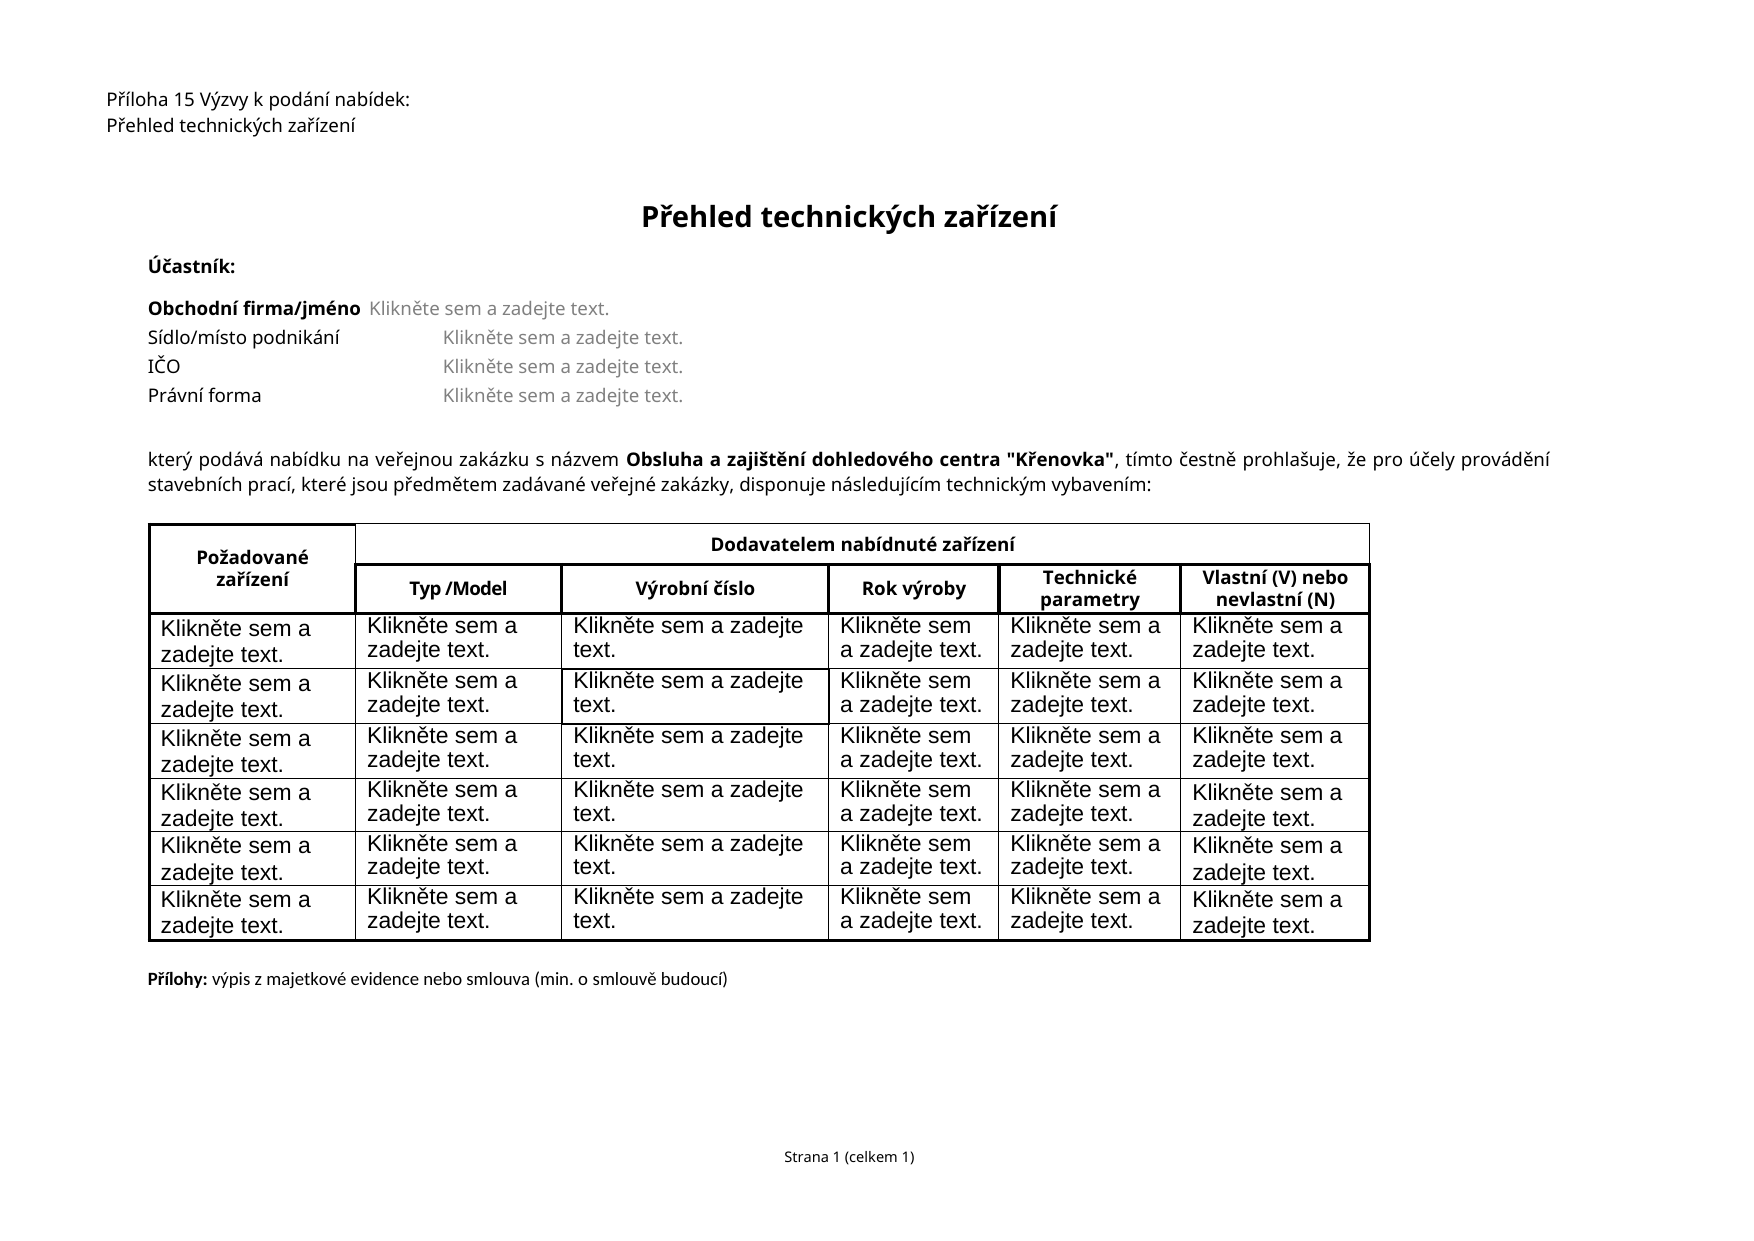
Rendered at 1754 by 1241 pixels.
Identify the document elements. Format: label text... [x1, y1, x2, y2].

table_header Dodavatelem nabídnuté zařízení [356, 524, 1369, 563]
text který podává nabídku na veřejnou zakázku s názvem Obsluha a zajištění dohledového centra "Křenovka", tímto čestně prohlašuje, že pro účely provádění stavebních prací, které jsou předmětem zadávané veřejné zakázky, disponuje následujícím technickým vybavením: [148, 446, 1551, 497]
text IČO [148, 350, 1551, 379]
text Sídlo/místo podnikání [148, 321, 1551, 350]
table_cell Typ /Model [357, 566, 560, 612]
text Obchodní firma/jméno [148, 292, 1551, 321]
table_cell Výrobní číslo [563, 566, 827, 612]
table_cell Technické parametry [1001, 566, 1179, 612]
text Přílohy: výpis z majetkové evidence nebo smlouva (min. o smlouvě budoucí) [148, 967, 1551, 990]
text Právní forma [148, 379, 1551, 408]
table_cell Rok výroby [830, 566, 997, 612]
text Účastník: [148, 249, 1551, 279]
title Přehled technických zařízení [148, 196, 1551, 236]
table_header Požadované zařízení [151, 526, 355, 612]
table_cell Vlastní (V) nebo nevlastní (N) [1182, 566, 1368, 612]
